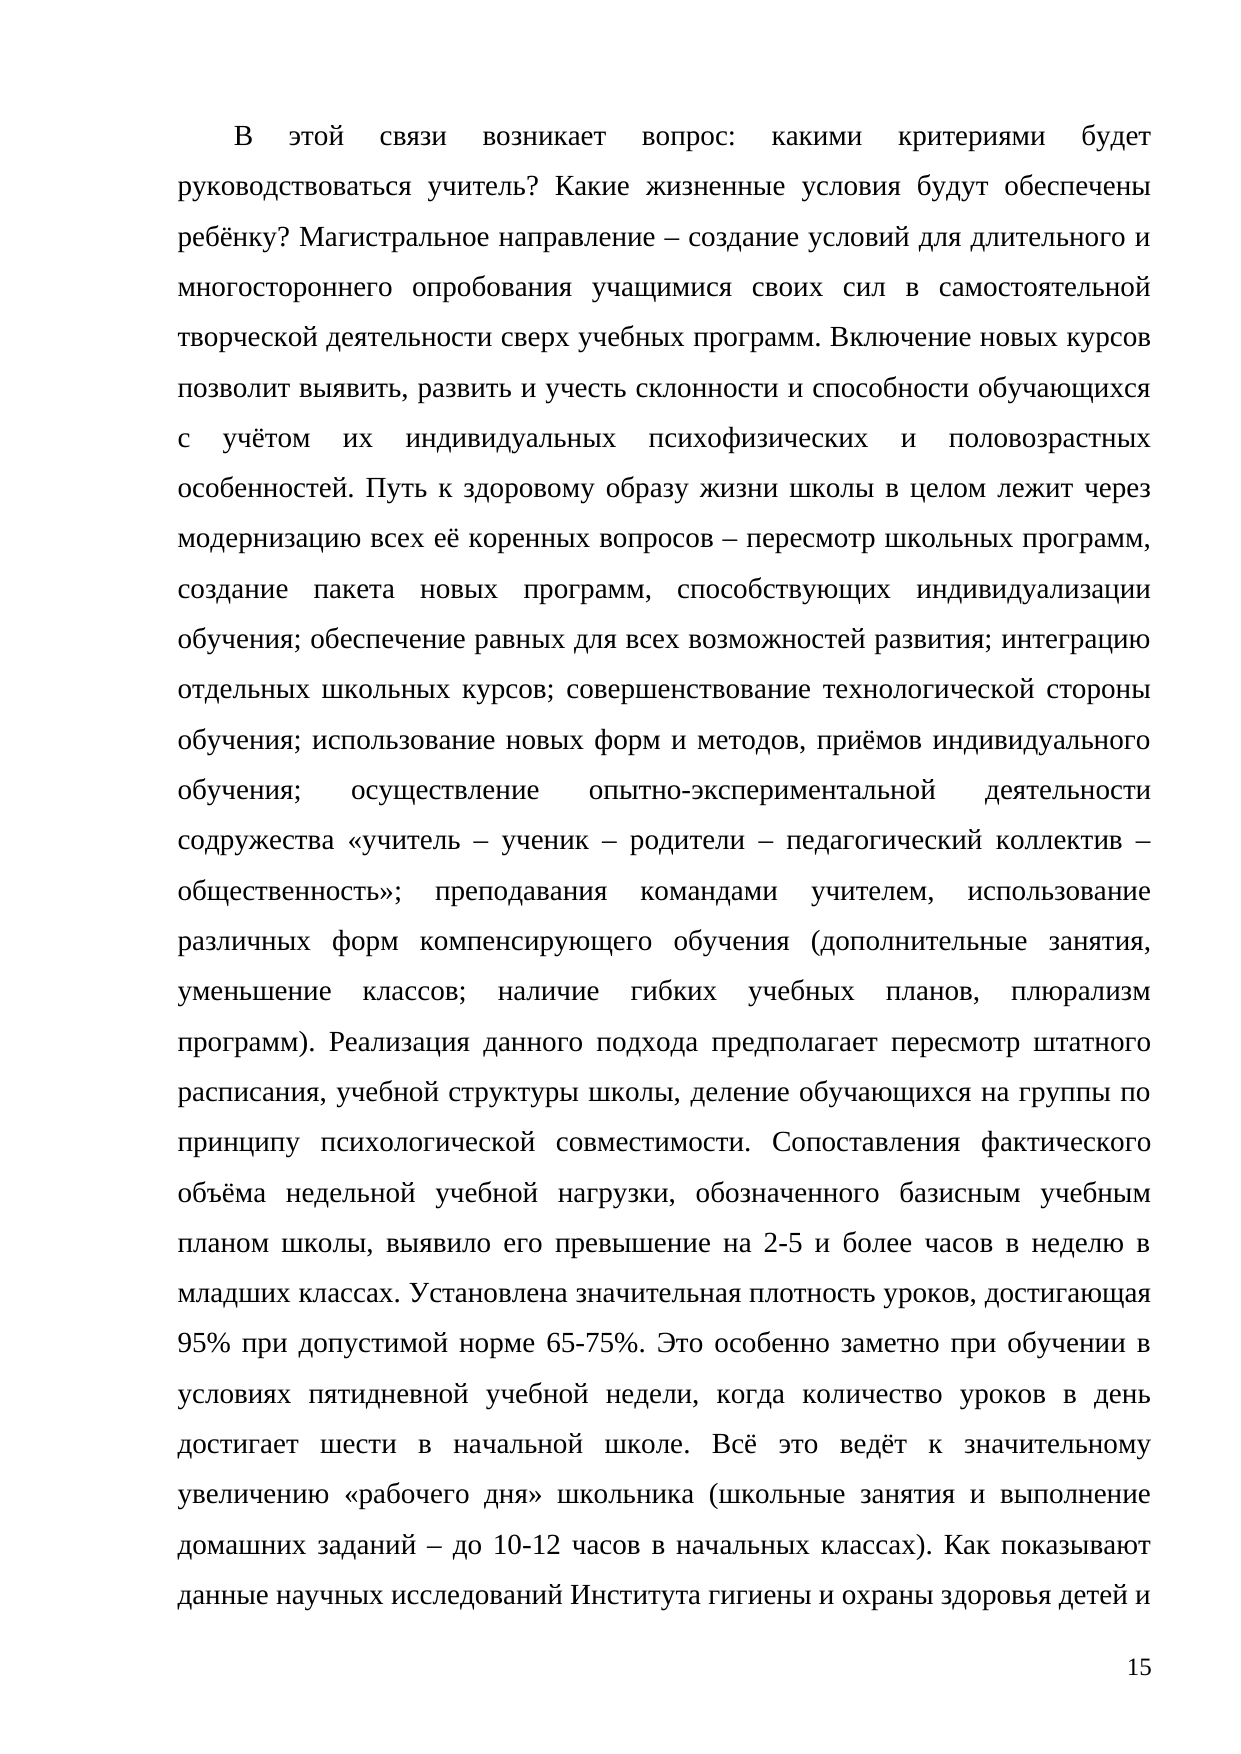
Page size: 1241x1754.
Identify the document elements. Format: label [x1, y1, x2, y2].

text [177, 118, 1152, 1611]
